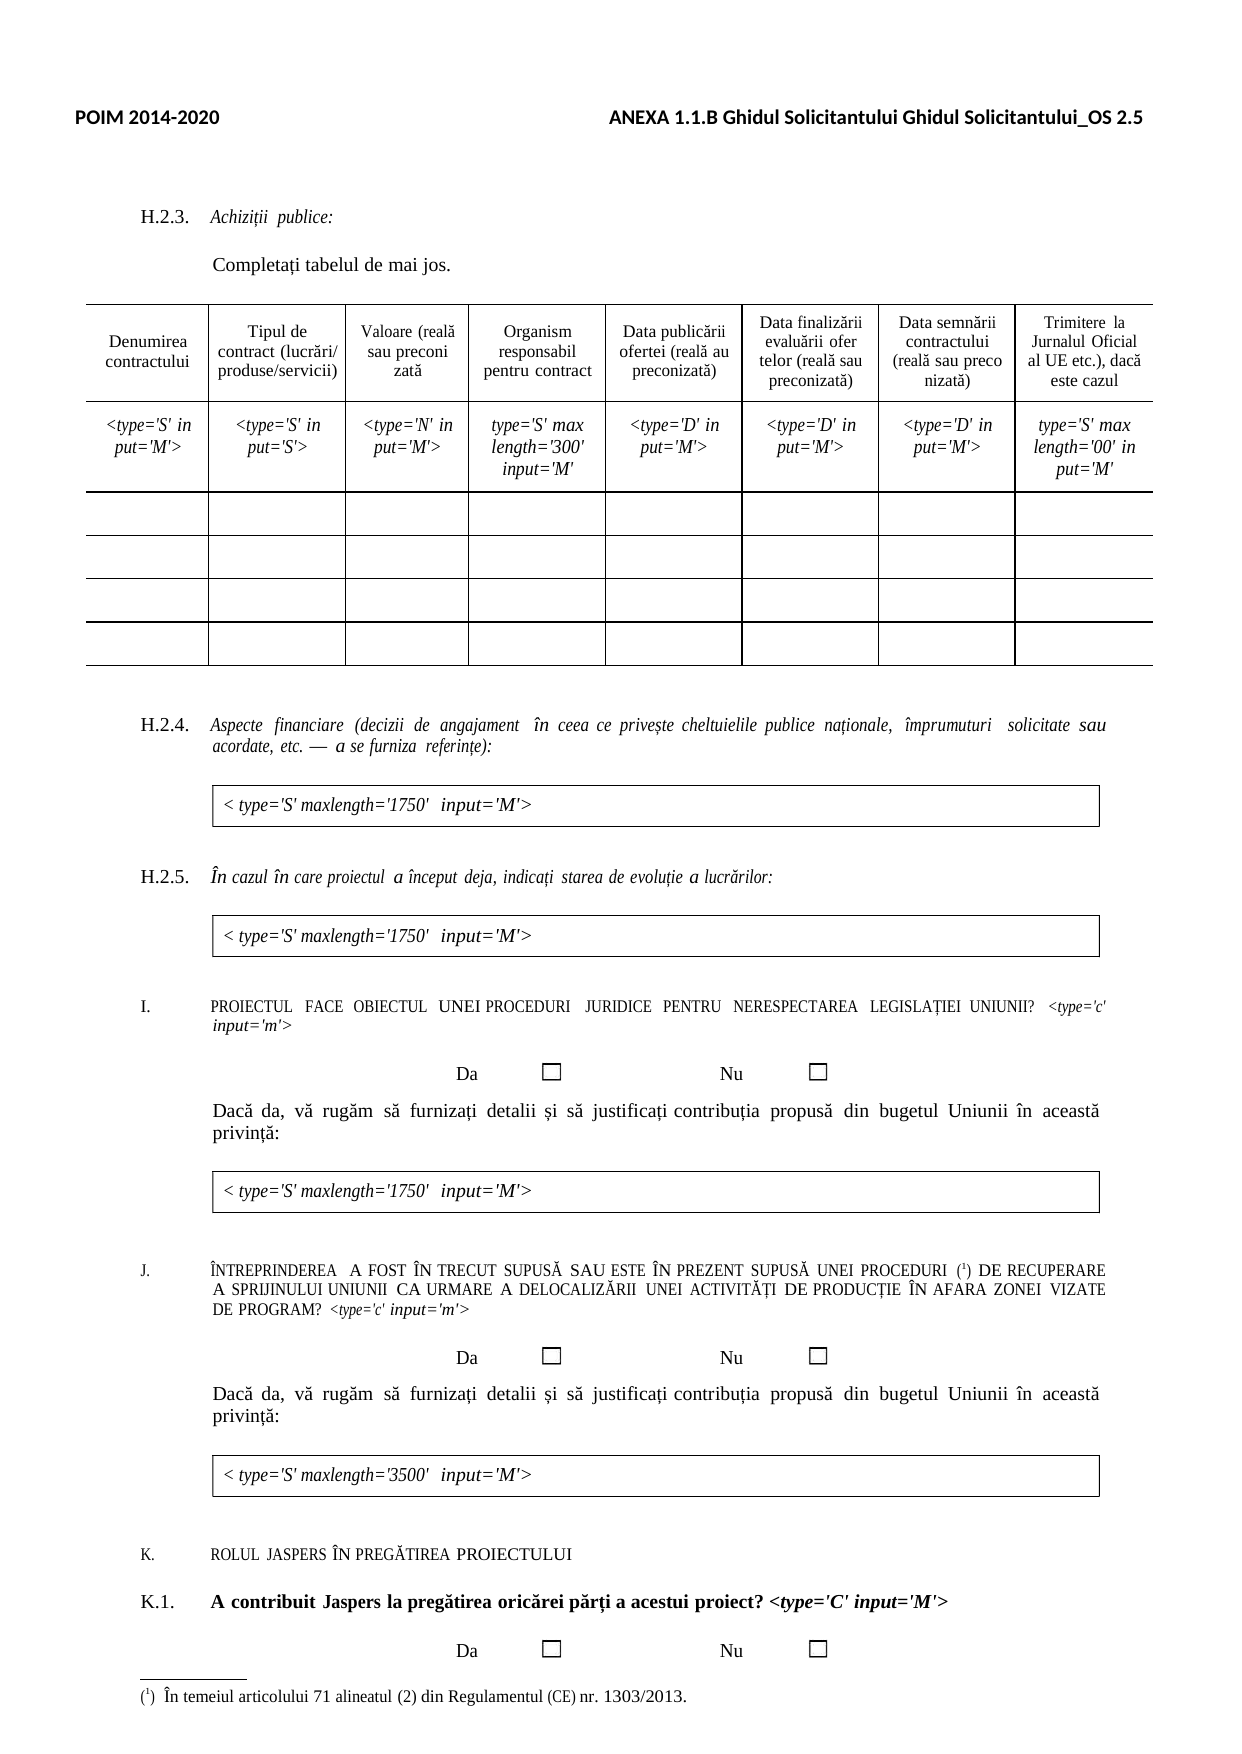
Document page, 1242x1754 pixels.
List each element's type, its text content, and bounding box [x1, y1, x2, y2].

picture [808, 1062, 828, 1081]
picture [541, 1639, 562, 1658]
text J. ÎNTREPRINDEREA A FOST ÎN TRECUT SUPUSĂ SAU ESTE ÎN PREZENT SUPUSĂ UNEI PROCEDURI (1) DE RECUPERARE A SPRIJINULUI UNIUNII CA URMARE A DELOCALIZĂRII UNEI ACTIVITĂȚI DE PRODUCȚIE ÎN AFARA ZONEI VIZATE DE PROGRAM? <type='c' input='m'> [140, 1261, 1106, 1319]
table_cell [469, 493, 605, 535]
text (1) În temeiul articolului 71 alineatul (2) din Regulamentul (CE) nr. 1303/2013. [140, 1685, 1169, 1706]
picture [808, 1639, 828, 1658]
table_header Tipul de contract (lucrări/ produse/servicii) [209, 305, 345, 401]
text Dacă da, vă rugăm să furnizați detalii și să justificați contribuția propusă din bugetul Uniunii în această privință: [212, 1383, 1107, 1427]
table_cell [1016, 579, 1152, 621]
table_cell [1016, 623, 1152, 665]
table_cell [209, 536, 345, 578]
table_cell <type='S' in­ put='S'> [209, 402, 345, 491]
table_cell <type='S' in­ put='M'> [86, 402, 208, 491]
table_cell <type='D' in­ put='M'> [606, 402, 741, 491]
text K. ROLUL JASPERS ÎN PREGĂTIREA PROIECTULUI [140, 1544, 1169, 1564]
text < type='S' maxlength='1750' input='M'> [222, 793, 1169, 816]
text H.2.5. În cazul în care proiectul a început deja, indicați starea de evoluție a lucrărilor: [140, 865, 1169, 888]
table_cell [86, 623, 208, 665]
text < type='S' maxlength='1750' input='M'> [222, 923, 1169, 946]
table_cell [346, 536, 468, 578]
table_cell [469, 579, 605, 621]
text < type='S' maxlength='1750' input='M'> [222, 1179, 1169, 1202]
picture [541, 1346, 562, 1365]
table_cell [743, 493, 878, 535]
table_cell [209, 623, 345, 665]
table_header Data finalizării evaluării ofer­ telor (reală sau preconizată) [743, 305, 878, 401]
table_cell [879, 579, 1014, 621]
text Completați tabelul de mai jos. [212, 253, 1169, 276]
table_header Denumirea contractului [86, 305, 208, 401]
text H.2.4. Aspecte financiare (decizii de angajament în ceea ce privește cheltuielile publice naționale, împrumuturi solicitate sau acordate, etc. — a se furniza referințe): [140, 713, 1107, 757]
table_cell [606, 623, 741, 665]
text I. PROIECTUL FACE OBIECTUL UNEI PROCEDURI JURIDICE PENTRU NERESPECTAREA LEGISLAȚIEI UNIUNII? <type='c' input='m'> [140, 996, 1106, 1036]
table_cell type='S' max­ length='00' in­ put='M' [1016, 402, 1152, 491]
table_cell [346, 493, 468, 535]
table_header Valoare (reală sau preconi­ zată [346, 305, 468, 401]
text < type='S' maxlength='3500' input='M'> [222, 1463, 1169, 1486]
table_header Trimitere la Jurnalul Oficial al UE etc.), dacă este cazul [1016, 305, 1152, 401]
table_cell [86, 493, 208, 535]
table_cell [879, 536, 1014, 578]
table_cell [209, 493, 345, 535]
table_cell [346, 579, 468, 621]
table_header Data semnării contractului (reală sau preco­ nizată) [879, 305, 1014, 401]
table_cell [606, 493, 741, 535]
table_cell [469, 536, 605, 578]
table_cell <type='N' in­ put='M'> [346, 402, 468, 491]
table_cell [86, 579, 208, 621]
table_header Data publicării ofertei (reală au preconizată) [606, 305, 741, 401]
table_cell [606, 579, 741, 621]
table_cell [346, 623, 468, 665]
table_cell [743, 579, 878, 621]
table_cell [469, 623, 605, 665]
text Dacă da, vă rugăm să furnizați detalii și să justificați contribuția propusă din bugetul Uniunii în această privință: [212, 1100, 1107, 1143]
text Da Nu [456, 1346, 1169, 1369]
picture [808, 1346, 828, 1365]
table_cell [606, 536, 741, 578]
table_cell [86, 536, 208, 578]
text Da Nu [456, 1640, 1169, 1662]
table_cell [1016, 493, 1152, 535]
table_cell [879, 623, 1014, 665]
text K.1. A contribuit Jaspers la pregătirea oricărei părți a acestui proiect? <type='C' input='M'> [140, 1590, 1169, 1612]
table_cell [1016, 536, 1152, 578]
table_cell [743, 623, 878, 665]
table_cell [743, 536, 878, 578]
picture [541, 1062, 562, 1081]
table_cell [209, 579, 345, 621]
text Da Nu [456, 1062, 1169, 1085]
table_cell <type='D' in­ put='M'> [743, 402, 878, 491]
table_cell type='S' max­ length='300' input='M' [469, 402, 605, 491]
table_header Organism responsabil pentru contract [469, 305, 605, 401]
text H.2.3. Achiziții publice: [140, 204, 1169, 227]
table_cell [879, 493, 1014, 535]
table_cell <type='D' in­ put='M'> [879, 402, 1014, 491]
